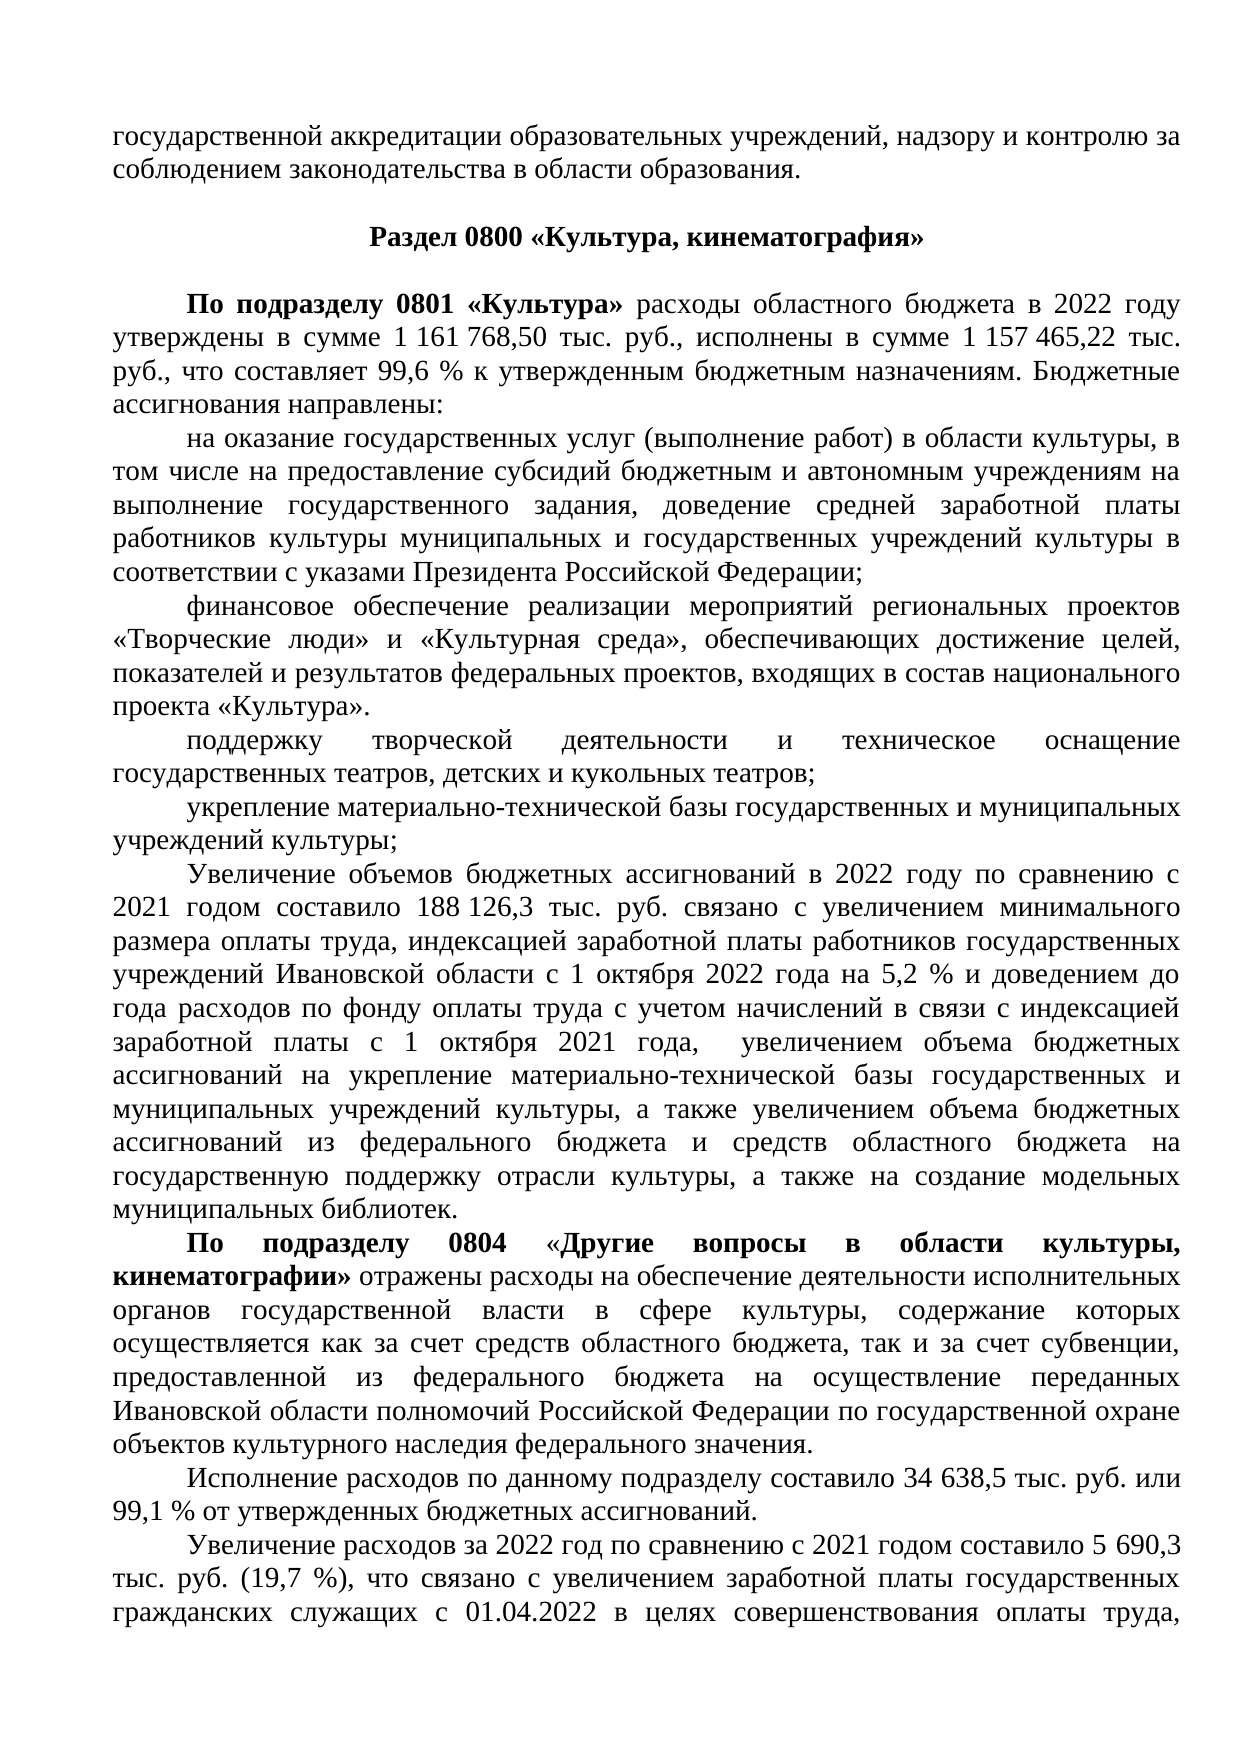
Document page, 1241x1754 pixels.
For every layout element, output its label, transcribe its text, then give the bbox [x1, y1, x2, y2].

text Увеличение объемов бюджетных ассигнований в 2022 году по сравнению с 2021 годом составило 188 126,3 тыс. руб. связано с увеличением минимального размера оплаты труда, индексацией заработной платы работников государственных учреждений Ивановской области с 1 октября 2022 года на 5,2 % и доведением до года расходов по фонду оплаты труда с учетом начислений в связи с индексацией заработной платы с 1 октября 2021 года, увеличением объема бюджетных ассигнований на укрепление материально-технической базы государственных и муниципальных учреждений культуры, а также увеличением объема бюджетных ассигнований из федерального бюджета и средств областного бюджета на государственную поддержку отрасли культуры, а также на создание модельных муниципальных библиотек. [112, 856, 1181, 1225]
text укрепление материально-технической базы государственных и муниципальных учреждений культуры; [112, 789, 1181, 856]
text поддержку творческой деятельности и техническое оснащение государственных театров, детских и кукольных театров; [112, 722, 1181, 789]
text Раздел 0800 «Культура, кинематография» [112, 219, 1181, 252]
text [112, 1527, 1181, 1627]
text По подразделу 0801 «Культура» расходы областного бюджета в 2022 году утверждены в сумме 1 161 768,50 тыс. руб., исполнены в сумме 1 157 465,22 тыс. руб., что составляет 99,6 % к утвержденным бюджетным назначениям. Бюджетные ассигнования направлены: [112, 286, 1181, 420]
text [112, 118, 1181, 185]
text финансовое обеспечение реализации мероприятий региональных проектов «Творческие люди» и «Культурная среда», обеспечивающих достижение целей, показателей и результатов федеральных проектов, входящих в состав национального проекта «Культура». [112, 588, 1181, 722]
text Исполнение расходов по данному подразделу составило 34 638,5 тыс. руб. или 99,1 % от утвержденных бюджетных ассигнований. [112, 1460, 1181, 1527]
text на оказание государственных услуг (выполнение работ) в области культуры, в том числе на предоставление субсидий бюджетным и автономным учреждениям на выполнение государственного задания, доведение средней заработной платы работников культуры муниципальных и государственных учреждений культуры в соответствии с указами Президента Российской Федерации; [112, 420, 1181, 588]
text По подразделу 0804 «Другие вопросы в области культуры, кинематографии» отражены расходы на обеспечение деятельности исполнительных органов государственной власти в сфере культуры, содержание которых осуществляется как за счет средств областного бюджета, так и за счет субвенции, предоставленной из федерального бюджета на осуществление переданных Ивановской области полномочий Российской Федерации по государственной охране объектов культурного наследия федерального значения. [112, 1225, 1181, 1460]
